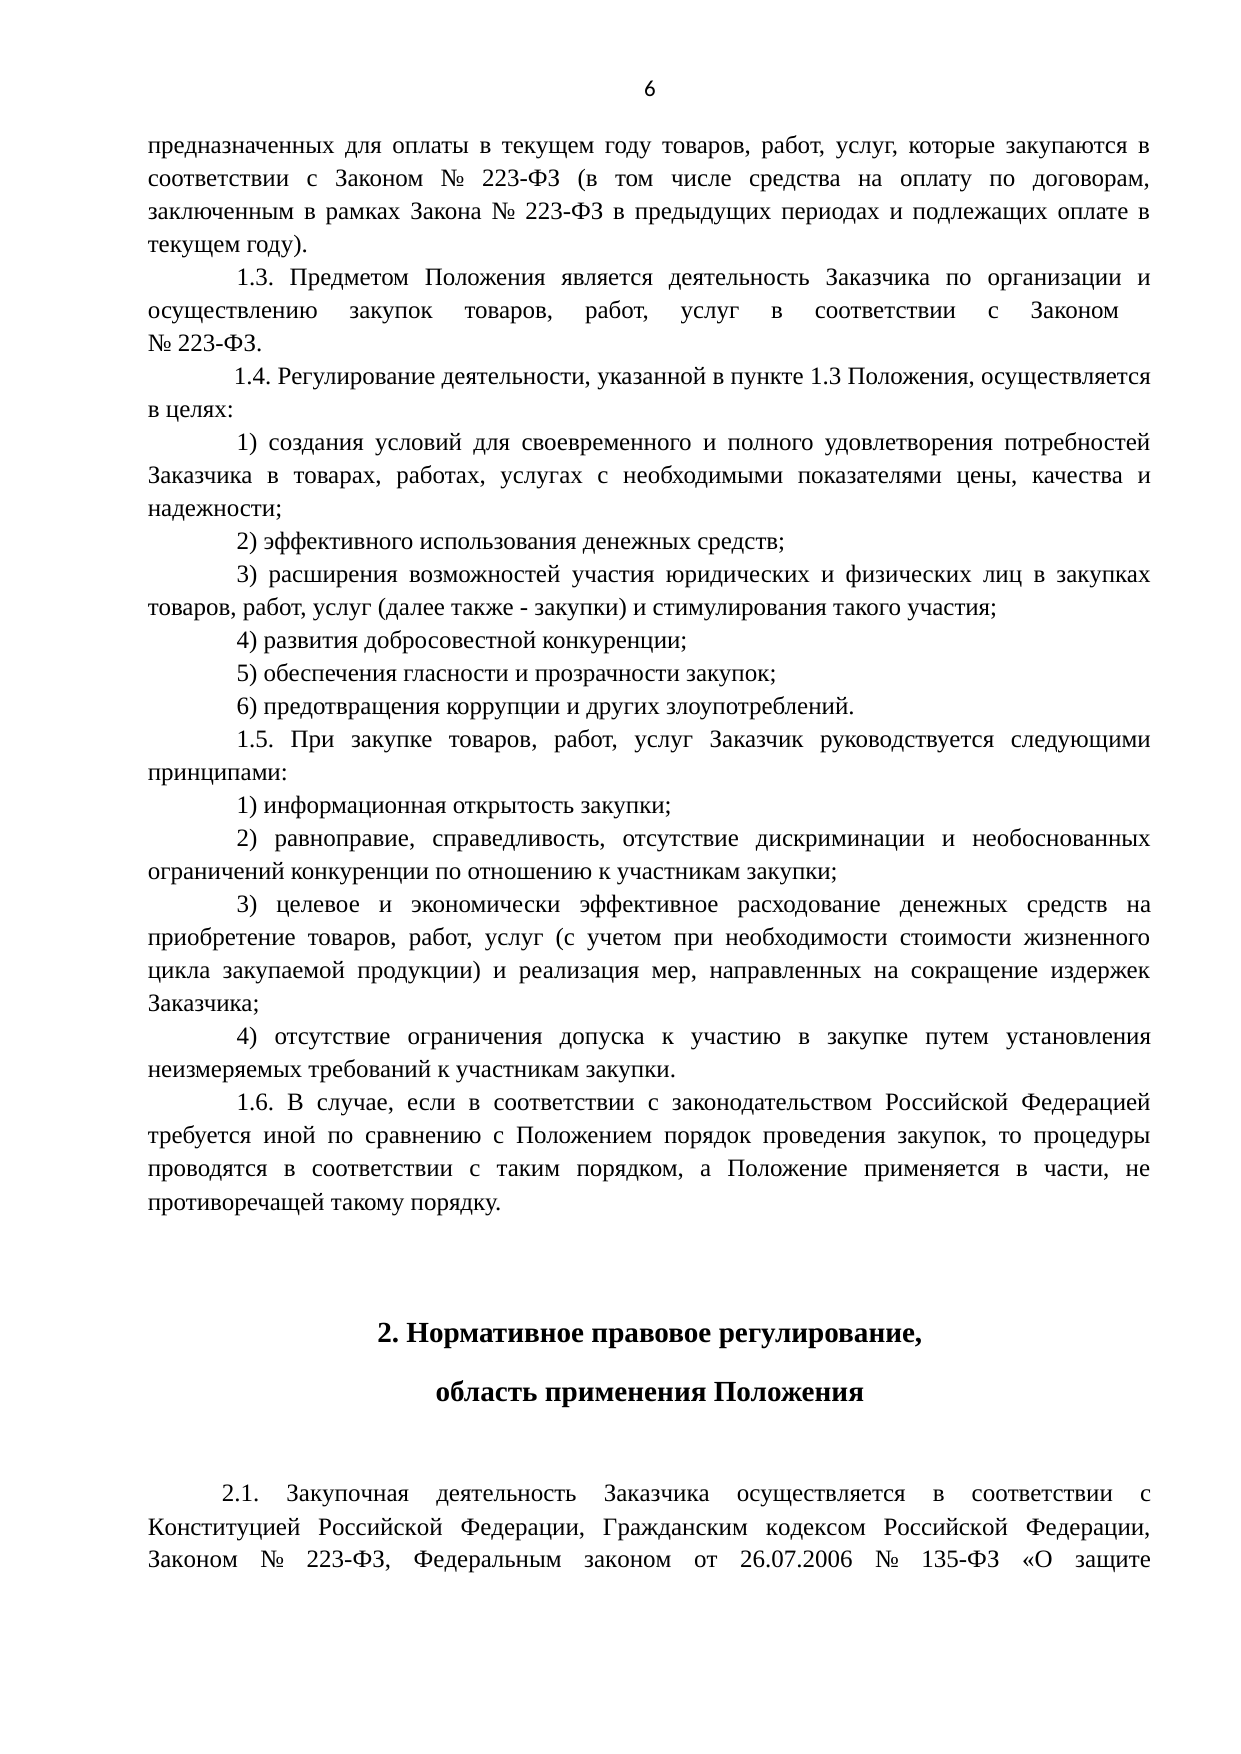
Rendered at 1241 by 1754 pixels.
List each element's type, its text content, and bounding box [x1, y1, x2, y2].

text 2) эффективного использования денежных средств; [148, 526, 1152, 555]
text 1) создания условий для своевременного и полного удовлетворения потребностей Заказчика в товарах, работах, услугах с необходимыми показателями цены, качества и надежности; [148, 427, 1152, 522]
subtitle область применения Положения [148, 1374, 1152, 1407]
text 1.3. Предметом Положения является деятельность Заказчика по организации и осуществлению закупок товаров, работ, услуг в соответствии с Законом № 223-ФЗ. [148, 262, 1152, 357]
text 4) отсутствие ограничения допуска к участию в закупке путем установления неизмеряемых требований к участникам закупки. [148, 1021, 1152, 1083]
text 5) обеспечения гласности и прозрачности закупок; [148, 658, 1152, 687]
subtitle 2. Нормативное правовое регулирование, [148, 1315, 1152, 1349]
text 6) предотвращения коррупции и других злоупотреблений. [148, 691, 1152, 720]
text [148, 1478, 1152, 1573]
text 4) развития добросовестной конкуренции; [148, 625, 1152, 654]
text 1.5. При закупке товаров, работ, услуг Заказчик руководствуется следующими принципами: [148, 724, 1152, 786]
text 1.6. В случае, если в соответствии с законодательством Российской Федерацией требуется иной по сравнению с Положением порядок проведения закупок, то процедуры проводятся в соответствии с таким порядком, а Положение применяется в части, не противоречащей такому порядку. [148, 1087, 1152, 1215]
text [148, 130, 1152, 258]
text 1) информационная открытость закупки; [148, 790, 1152, 819]
text 2) равноправие, справедливость, отсутствие дискриминации и необоснованных ограничений конкуренции по отношению к участникам закупки; [148, 823, 1152, 885]
text 3) расширения возможностей участия юридических и физических лиц в закупках товаров, работ, услуг (далее также - закупки) и стимулирования такого участия; [148, 559, 1152, 621]
text 1.4. Регулирование деятельности, указанной в пункте 1.3 Положения, осуществляется в целях: [148, 361, 1152, 423]
text 3) целевое и экономически эффективное расходование денежных средств на приобретение товаров, работ, услуг (с учетом при необходимости стоимости жизненного цикла закупаемой продукции) и реализация мер, направленных на сокращение издержек Заказчика; [148, 889, 1152, 1017]
